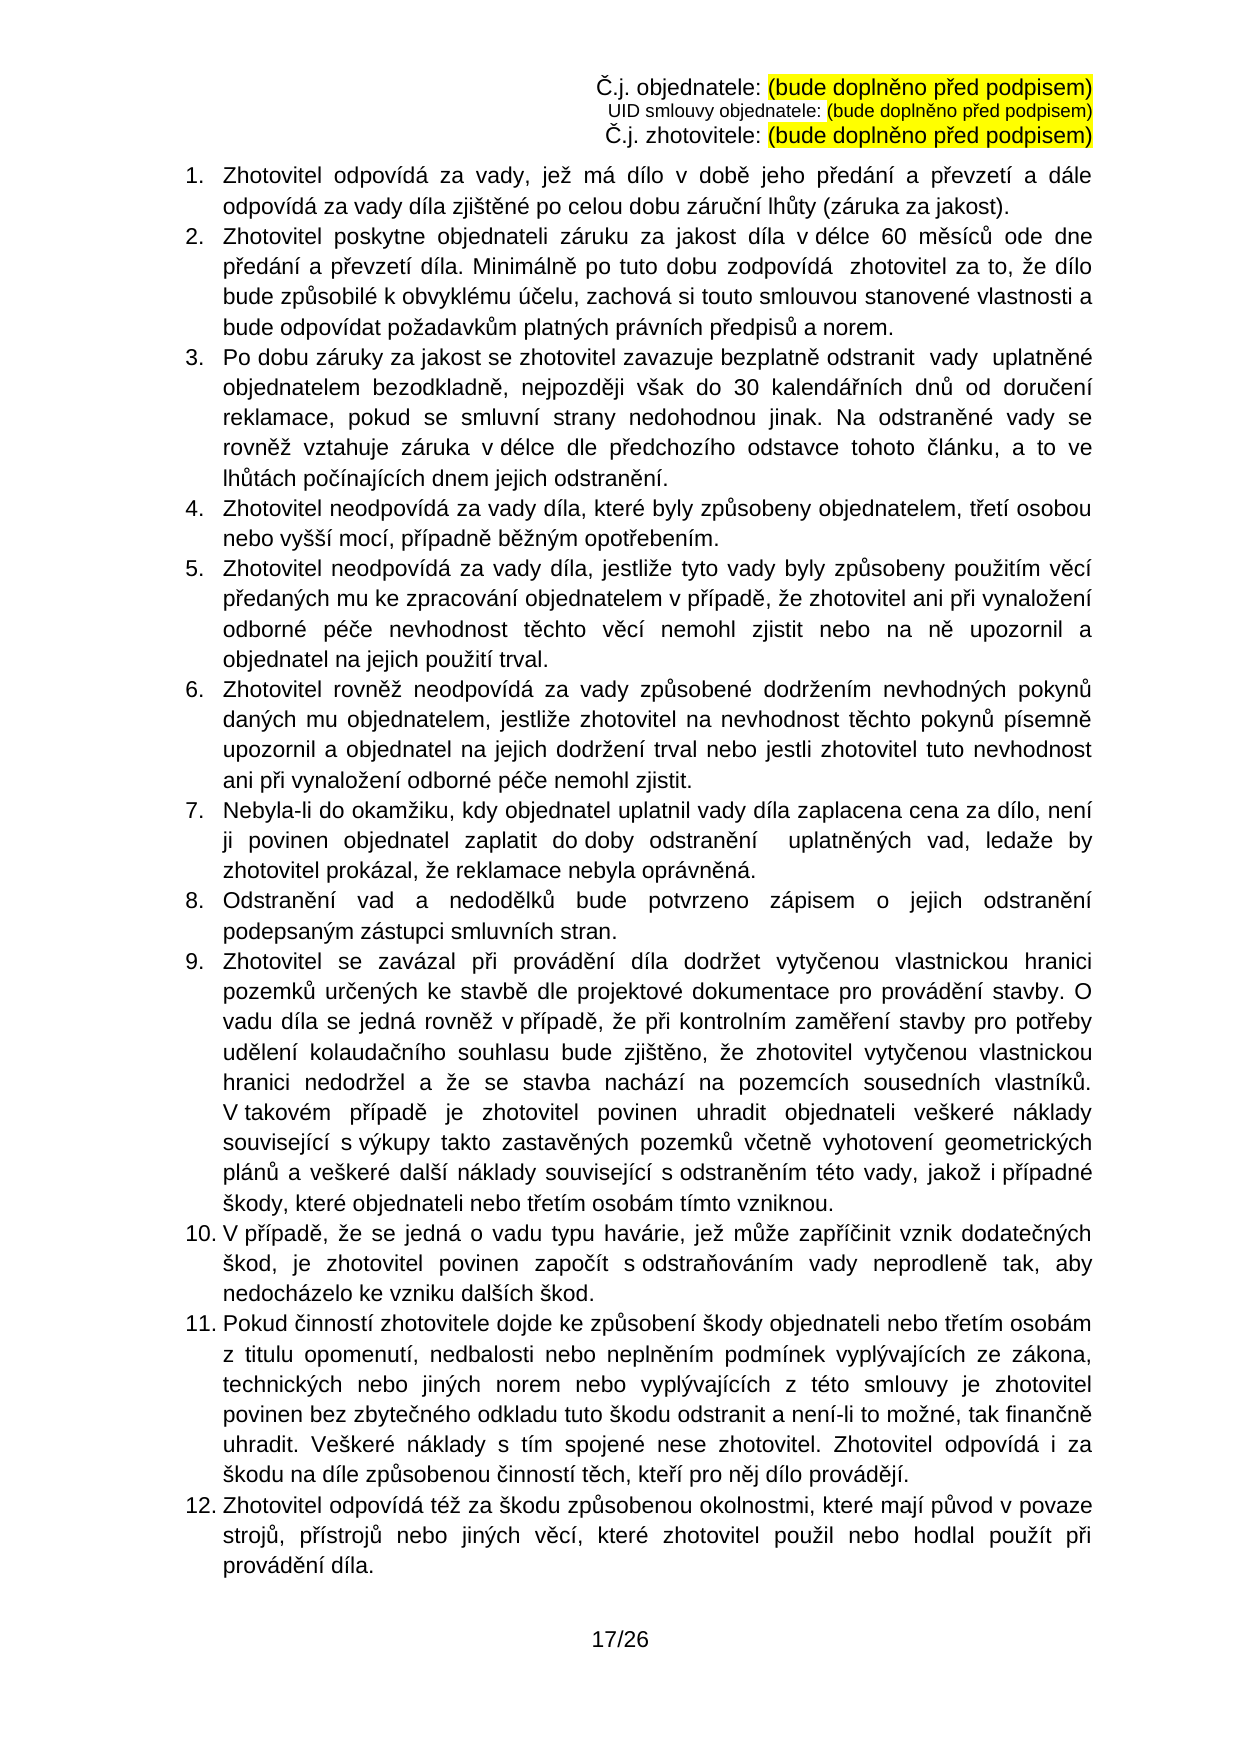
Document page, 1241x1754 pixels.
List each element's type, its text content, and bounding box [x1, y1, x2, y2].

list Zhotovitel odpovídá též za škodu způsobenou okolnostmi, které mají původ v povaze strojů, přístrojů nebo jiných věcí, které zhotovitel použil nebo hodlal použít při provádění díla. [185, 1492, 1093, 1578]
list Odstranění vad a nedodělků bude potvrzeno zápisem o jejich odstranění podepsaným zástupci smluvních stran. [185, 887, 1093, 944]
list Zhotovitel neodpovídá za vady díla, které byly způsobeny objednatelem, třetí osobou nebo vyšší mocí, případně běžným opotřebením. [185, 495, 1093, 551]
list Zhotovitel se zavázal při provádění díla dodržet vytyčenou vlastnickou hranici pozemků určených ke stavbě dle projektové dokumentace pro provádění stavby. O vadu díla se jedná rovněž v případě, že při kontrolním zaměření stavby pro potřeby udělení kolaudačního souhlasu bude zjištěno, že zhotovitel vytyčenou vlastnickou hranici nedodržel a že se stavba nachází na pozemcích sousedních vlastníků. V takovém případě je zhotovitel povinen uhradit objednateli veškeré náklady související s výkupy takto zastavěných pozemků včetně vyhotovení geometrických plánů a veškeré další náklady související s odstraněním této vady, jakož i případné škody, které objednateli nebo třetím osobám tímto vzniknou. [185, 948, 1093, 1216]
list Po dobu záruky za jakost se zhotovitel zavazuje bezplatně odstranit vady uplatněné objednatelem bezodkladně, nejpozději však do 30 kalendářních dnů od doručení reklamace, pokud se smluvní strany nedohodnou jinak. Na odstraněné vady se rovněž vztahuje záruka v délce dle předchozího odstavce tohoto článku, a to ve lhůtách počínajících dnem jejich odstranění. [185, 344, 1093, 491]
list Nebyla-li do okamžiku, kdy objednatel uplatnil vady díla zaplacena cena za dílo, není ji povinen objednatel zaplatit do doby odstranění uplatněných vad, ledaže by zhotovitel prokázal, že reklamace nebyla oprávněná. [185, 797, 1093, 884]
list Zhotovitel poskytne objednateli záruku za jakost díla v délce 60 měsíců ode dne předání a převzetí díla. Minimálně po tuto dobu zodpovídá zhotovitel za to, že dílo bude způsobilé k obvyklému účelu, zachová si touto smlouvou stanovené vlastnosti a bude odpovídat požadavkům platných právních předpisů a norem. [185, 223, 1093, 340]
list Zhotovitel rovněž neodpovídá za vady způsobené dodržením nevhodných pokynů daných mu objednatelem, jestliže zhotovitel na nevhodnost těchto pokynů písemně upozornil a objednatel na jejich dodržení trval nebo jestli zhotovitel tuto nevhodnost ani při vynaložení odborné péče nemohl zjistit. [185, 676, 1093, 793]
list Pokud činností zhotovitele dojde ke způsobení škody objednateli nebo třetím osobám z titulu opomenutí, nedbalosti nebo neplněním podmínek vyplývajících ze zákona, technických nebo jiných norem nebo vyplývajících z této smlouvy je zhotovitel povinen bez zbytečného odkladu tuto škodu odstranit a není-li to možné, tak finančně uhradit. Veškeré náklady s tím spojené nese zhotovitel. Zhotovitel odpovídá i za škodu na díle způsobenou činností těch, kteří pro něj dílo provádějí. [185, 1310, 1093, 1488]
list V případě, že se jedná o vadu typu havárie, jež může zapříčinit vznik dodatečných škod, je zhotovitel povinen započít s odstraňováním vady neprodleně tak, aby nedocházelo ke vzniku dalších škod. [185, 1220, 1093, 1307]
list Zhotovitel neodpovídá za vady díla, jestliže tyto vady byly způsobeny použitím věcí předaných mu ke zpracování objednatelem v případě, že zhotovitel ani při vynaložení odborné péče nevhodnost těchto věcí nemohl zjistit nebo na ně upozornil a objednatel na jejich použití trval. [185, 555, 1093, 672]
list Zhotovitel odpovídá za vady, jež má dílo v době jeho předání a převzetí a dále odpovídá za vady díla zjištěné po celou dobu záruční lhůty (záruka za jakost). [185, 162, 1093, 219]
